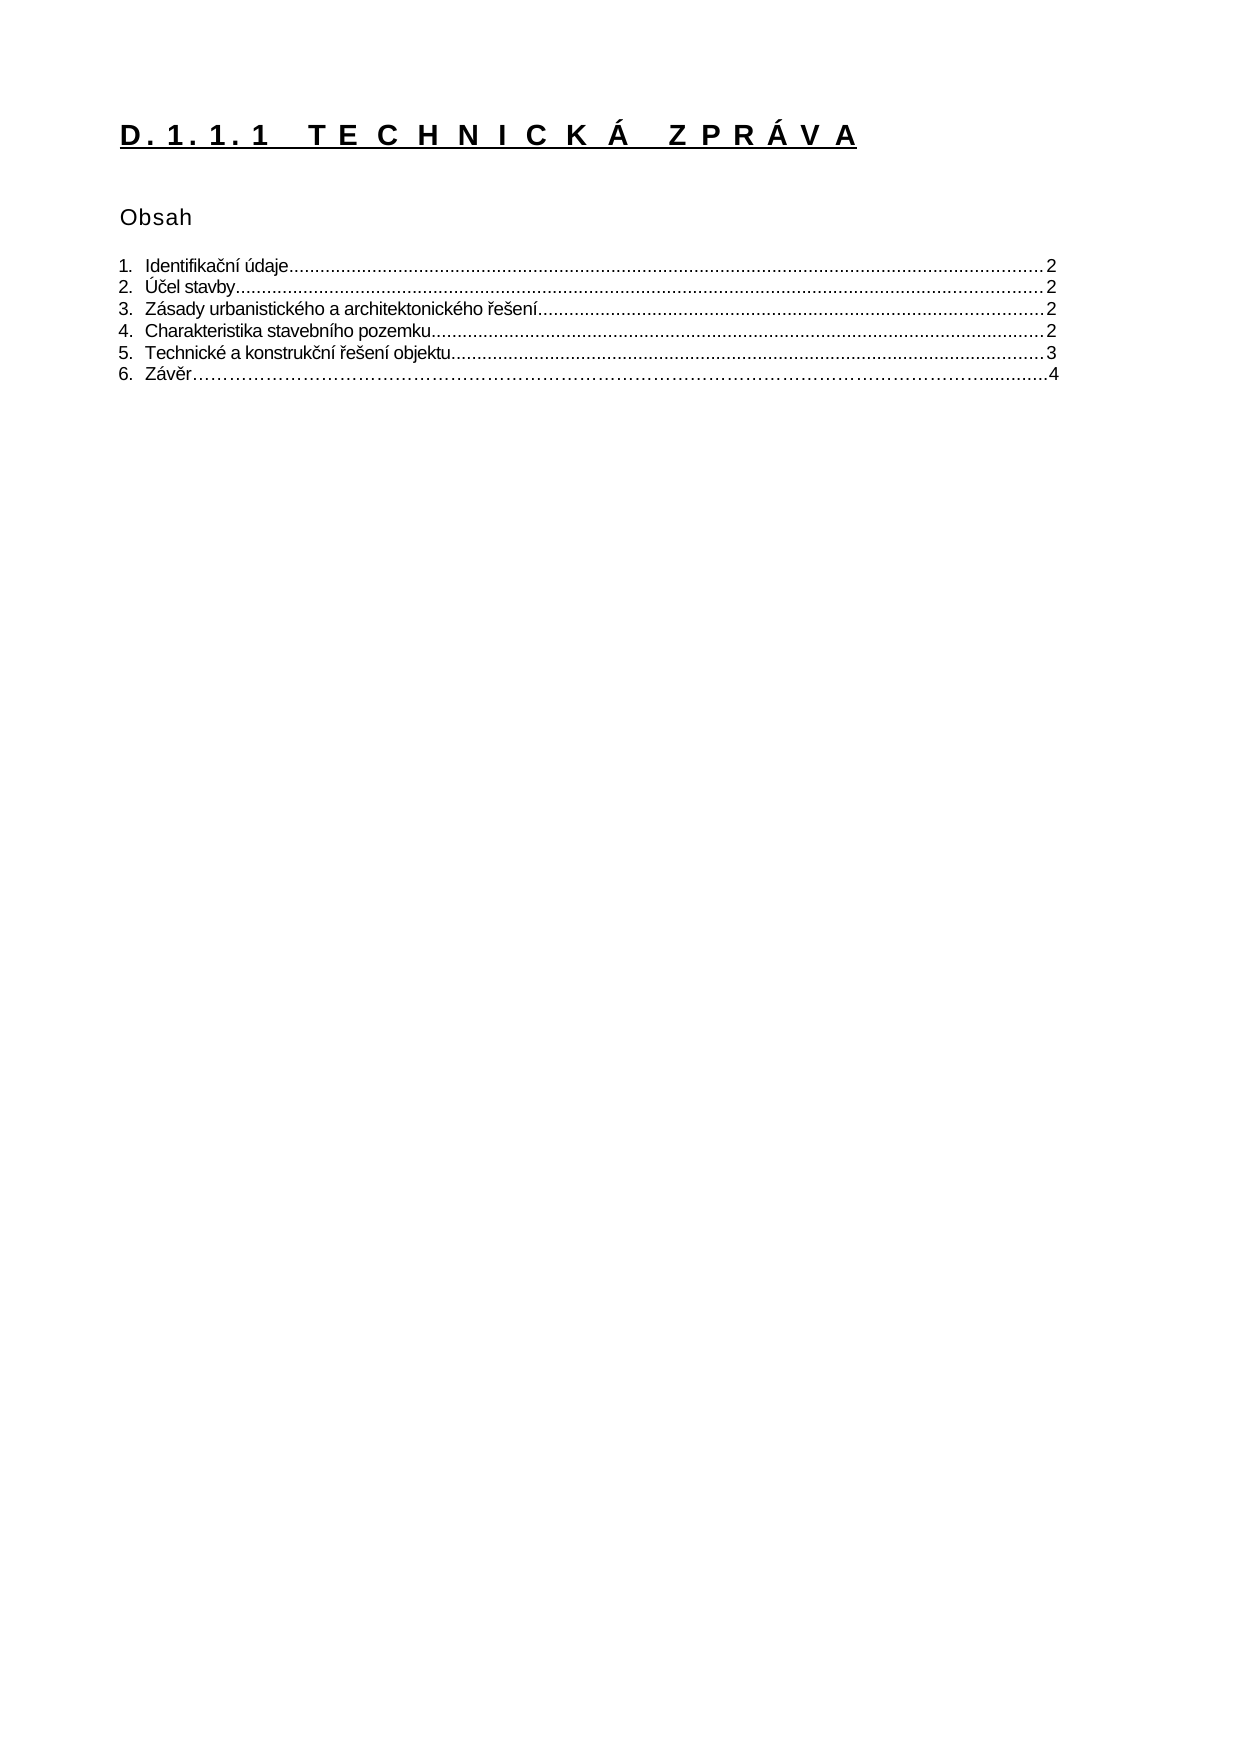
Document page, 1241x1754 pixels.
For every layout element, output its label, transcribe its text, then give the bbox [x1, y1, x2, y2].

list Technické a konstrukční řešení objektu 3 [118, 341, 1122, 363]
list Závěr…………………………………………………………………………………………………………………. 4 [118, 363, 1122, 384]
text Obsah [119, 204, 697, 231]
list Identifikační údaje 2 [118, 255, 1122, 276]
list Charakteristika stavebního pozemku 2 [118, 320, 1122, 341]
list Účel stavby 2 [118, 276, 1122, 298]
text D . 1 . 1 . 1 T E C H N I C K Á Z P R Á V A [119, 118, 1122, 152]
list Zásady urbanistického a architektonického řešení 2 [118, 298, 1122, 319]
